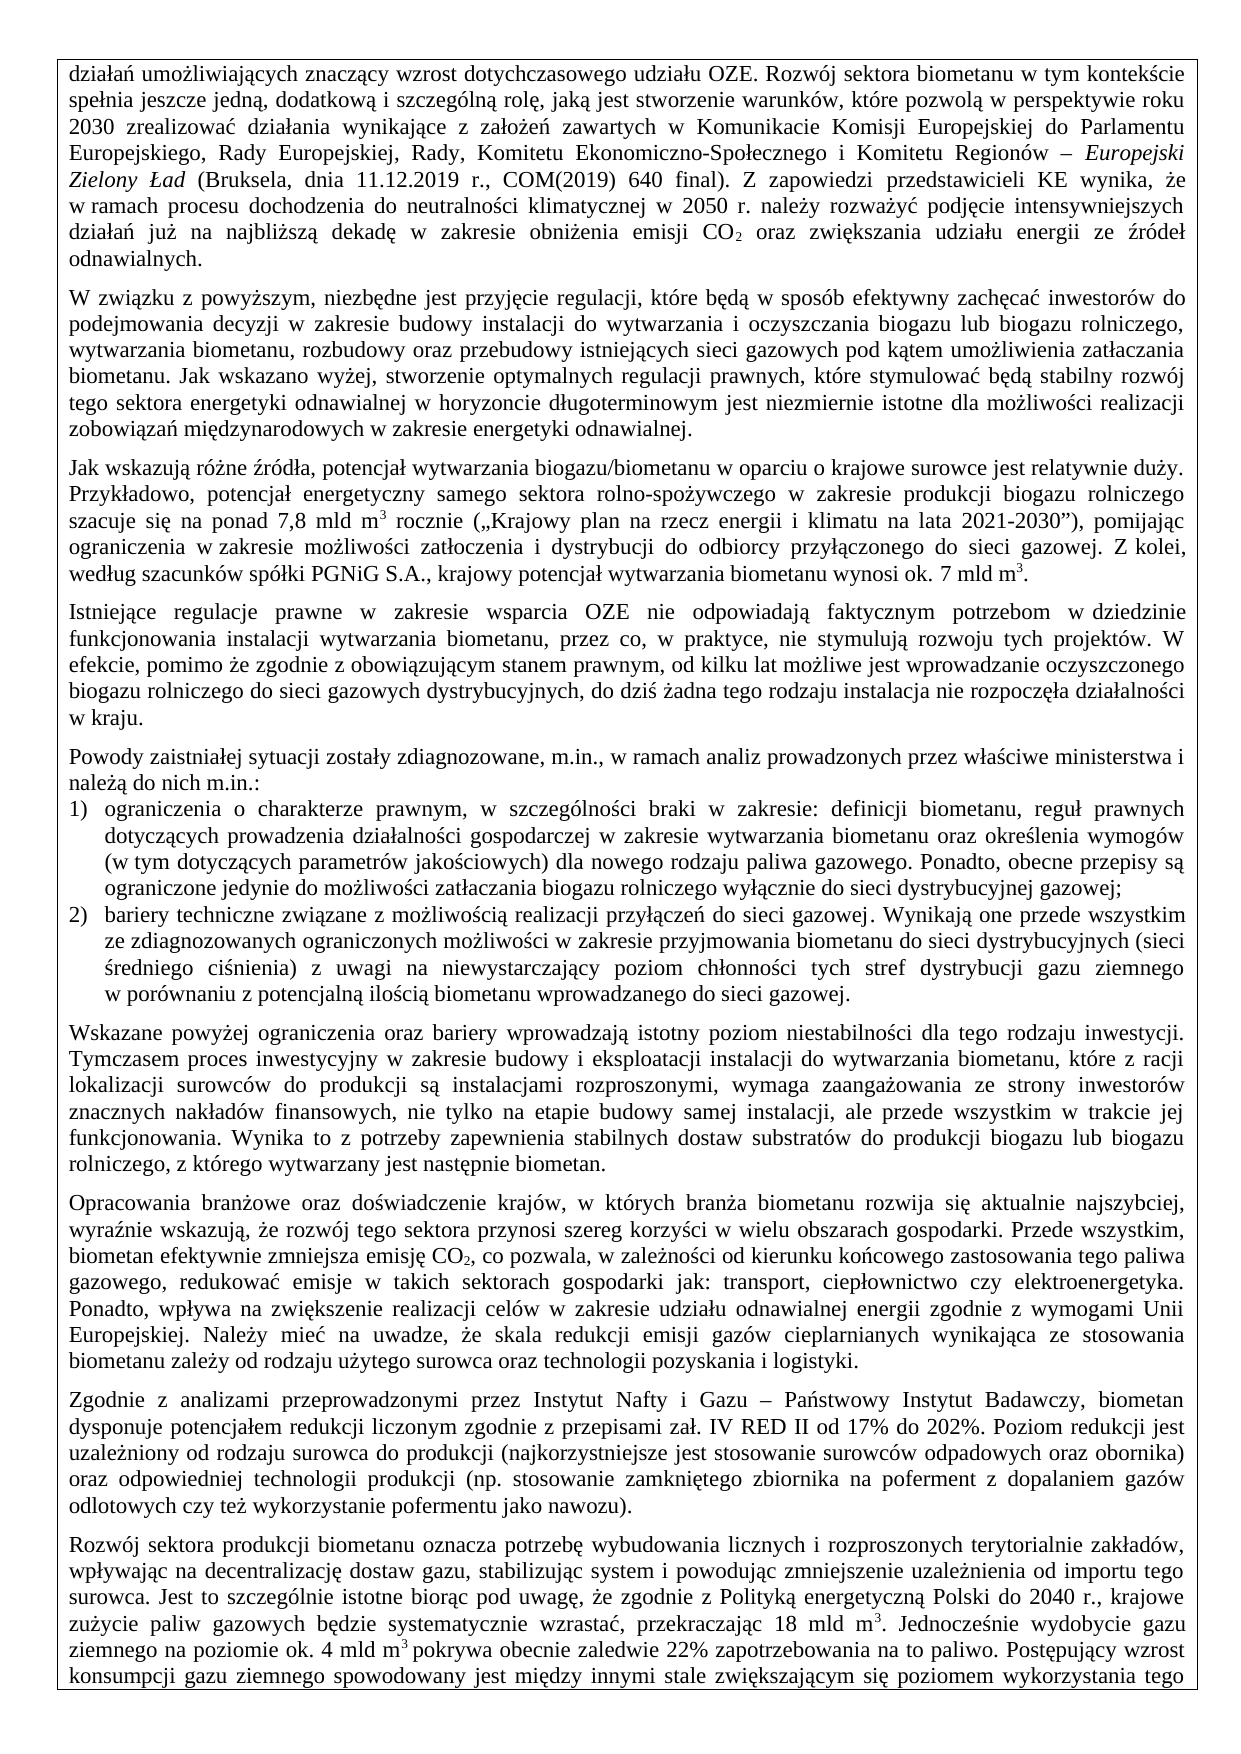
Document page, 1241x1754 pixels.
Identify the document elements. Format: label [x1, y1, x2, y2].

table_cell [58, 60, 1197, 1689]
